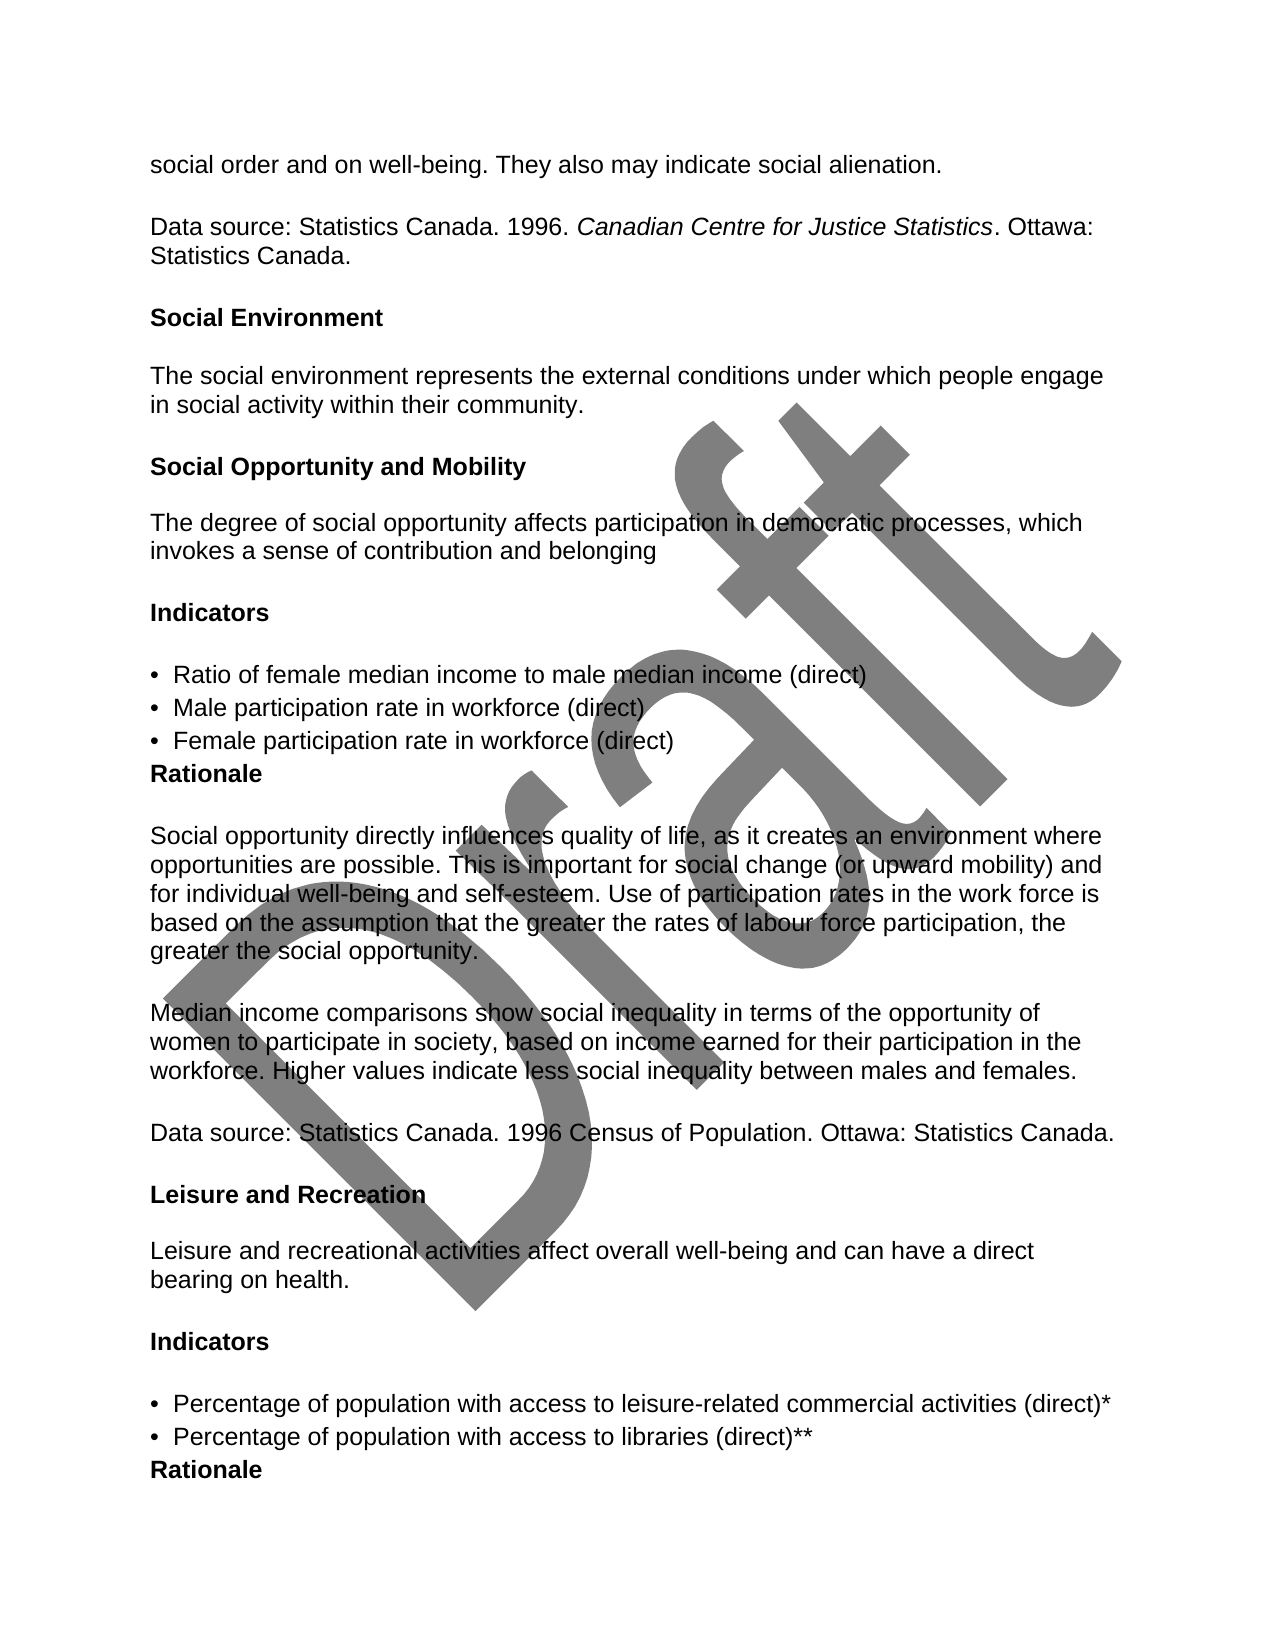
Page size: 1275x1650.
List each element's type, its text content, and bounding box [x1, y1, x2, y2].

text Data source: Statistics Canada. 1996. Canadian Centre for Justice Statistics. Ottawa: Statistics Canada. [150, 212, 1125, 269]
text Leisure and recreational activities affect overall well-being and can have a direct bearing on health. [150, 1236, 1125, 1293]
list Ratio of female median income to male median income (direct) [150, 660, 1125, 689]
text Median income comparisons show social inequality in terms of the opportunity of women to participate in society, based on income earned for their participation in the workforce. Higher values indicate less social inequality between males and females. [150, 998, 1125, 1084]
text Rationale [150, 759, 1125, 788]
list Percentage of population with access to leisure-related commercial activities (direct)* [150, 1389, 1125, 1417]
text Leisure and Recreation [150, 1180, 1125, 1209]
text The degree of social opportunity affects participation in democratic processes, which invokes a sense of contribution and belonging [150, 507, 1125, 565]
text Social Opportunity and Mobility [150, 452, 1125, 480]
list Female participation rate in workforce (direct) [150, 726, 1125, 755]
list Percentage of population with access to libraries (direct)** [150, 1422, 1125, 1450]
text Data source: Statistics Canada. 1996 Census of Population. Ottawa: Statistics Canada. [150, 1118, 1125, 1147]
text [150, 150, 1125, 179]
text The social environment represents the external conditions under which people engage in social activity within their community. [150, 361, 1125, 418]
text Rationale [150, 1454, 1125, 1483]
list Male participation rate in workforce (direct) [150, 693, 1125, 722]
text Indicators [150, 598, 1125, 627]
text Indicators [150, 1327, 1125, 1355]
text Social Environment [150, 303, 1125, 332]
text Social opportunity directly influences quality of life, as it creates an environment where opportunities are possible. This is important for social change (or upward mobility) and for individual well-being and self-esteem. Use of participation rates in the work force is based on the assumption that the greater the rates of labour force participation, the greater the social opportunity. [150, 821, 1125, 965]
